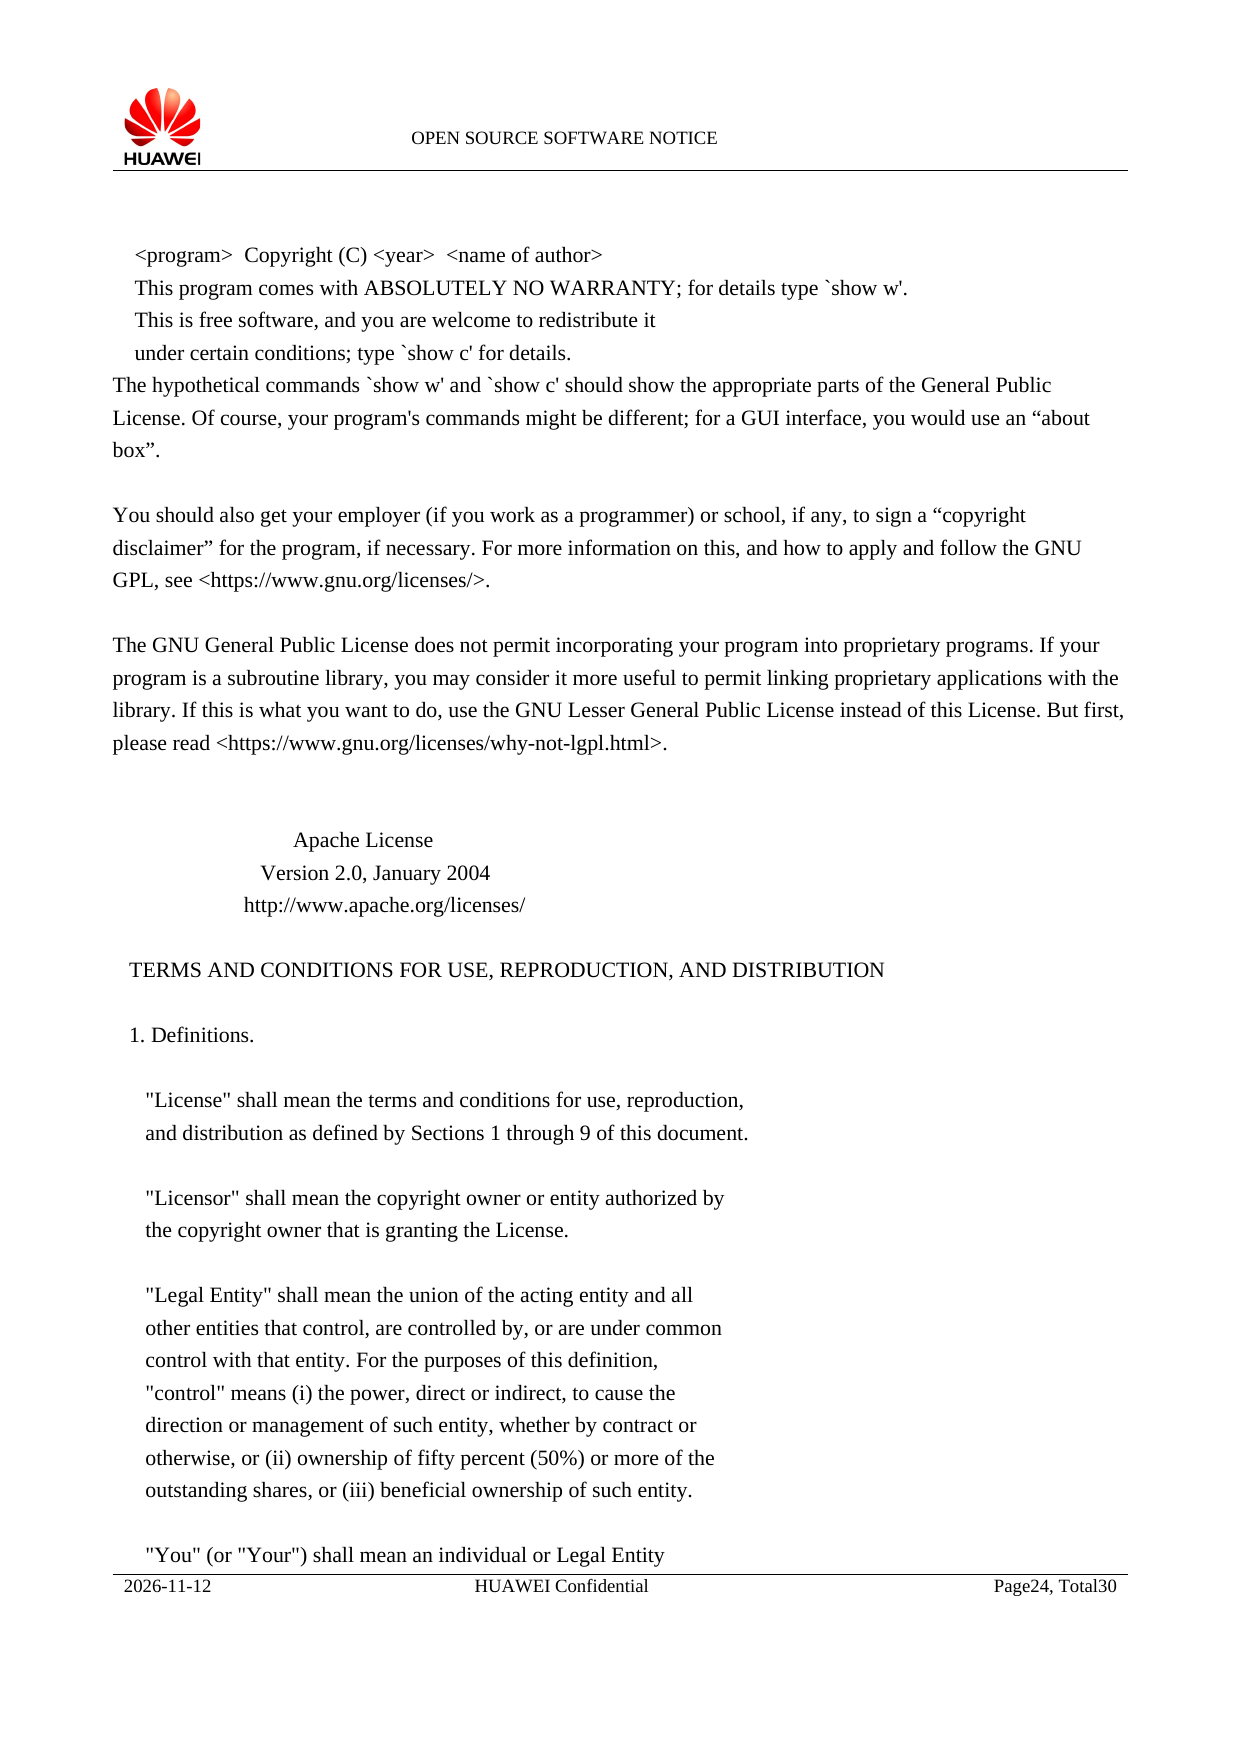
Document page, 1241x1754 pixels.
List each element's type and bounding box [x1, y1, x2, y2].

picture [124, 88, 201, 165]
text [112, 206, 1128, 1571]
